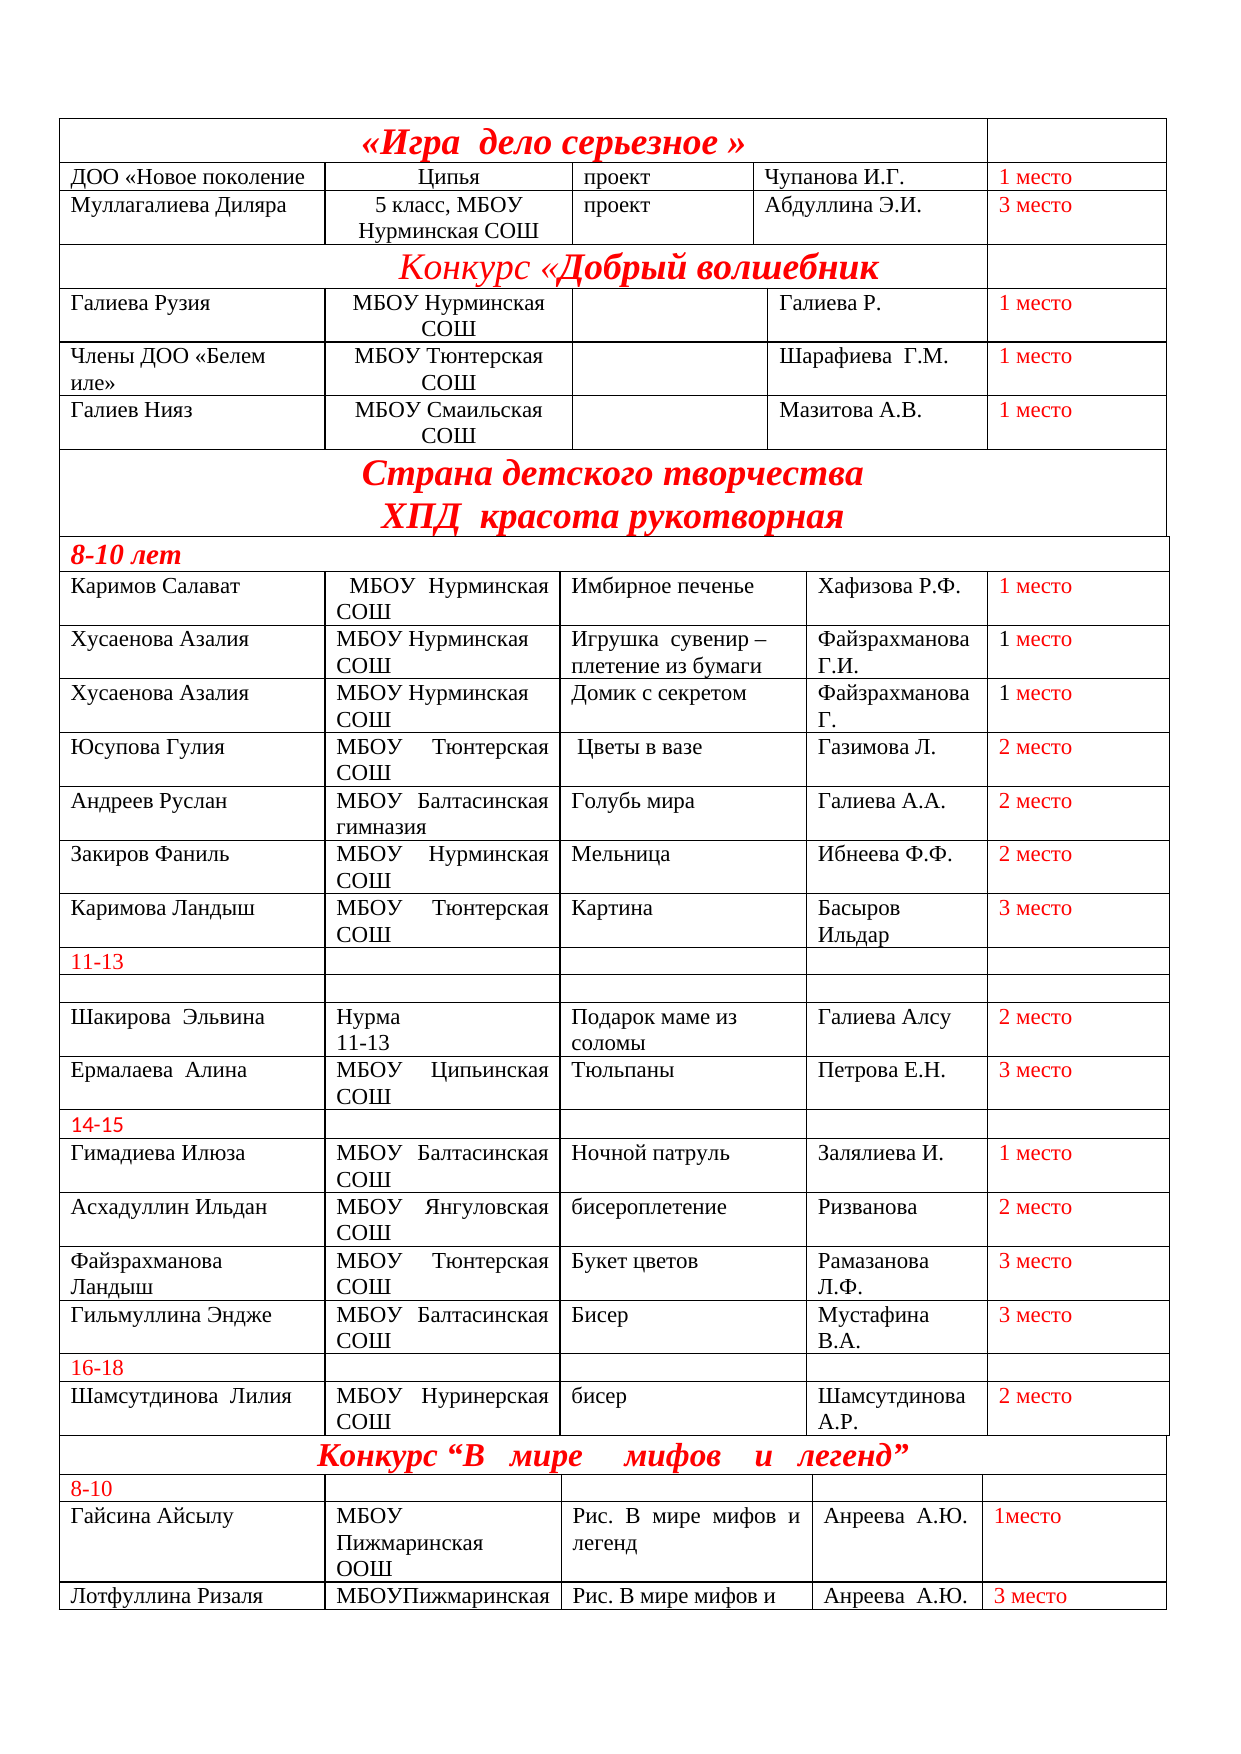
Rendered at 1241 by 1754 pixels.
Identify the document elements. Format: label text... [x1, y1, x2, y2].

table_cell [561, 1110, 806, 1138]
table_cell [813, 1475, 982, 1501]
table_cell МБОУ Тюнтерская СОШ [326, 343, 572, 395]
table_cell Гимадиева Илюза [60, 1139, 324, 1192]
table_cell Ципья [326, 163, 572, 190]
table_cell Имбирное печенье [561, 572, 806, 624]
table_cell Цветы в вазе [561, 733, 806, 786]
table_cell 2 место [988, 1003, 1169, 1056]
table_cell МБОУ Пижмаринская ООШ [326, 1502, 561, 1581]
table_cell Рис. В мире мифов и легенд [562, 1502, 812, 1581]
table_cell Каримов Салават [60, 572, 324, 624]
table_cell 2 место [988, 1193, 1169, 1246]
table_cell [573, 396, 767, 449]
table_cell 3 место [988, 894, 1169, 947]
table_cell Конкурс “В мире мифов и легенд” [60, 1436, 1166, 1474]
table_cell Шакирова Эльвина [60, 1003, 324, 1056]
table_cell [561, 975, 806, 1002]
table_cell Шамсутдинова А.Р. [807, 1382, 987, 1434]
table_cell 3 место [988, 191, 1166, 243]
table_cell Залялиева И. [807, 1139, 987, 1192]
table_cell бисер [561, 1382, 806, 1434]
table_cell Голубь мира [561, 787, 806, 839]
table_cell [988, 245, 1166, 288]
table_cell Муллагалиева Диляра [60, 191, 324, 243]
table_cell Домик с секретом [561, 679, 806, 732]
table_cell Закиров Фаниль [60, 841, 324, 893]
table_cell Игрушка сувенир –плетение из бумаги [561, 626, 806, 678]
table_cell 2 место [988, 733, 1169, 786]
table_cell 3 место [988, 1301, 1169, 1353]
table_cell Подарок маме из соломы [561, 1003, 806, 1056]
table_cell Ибнеева Ф.Ф. [807, 841, 987, 893]
table_cell МБОУ Нурминская СОШ [326, 626, 559, 678]
table_cell Гайсина Айсылу [60, 1502, 324, 1581]
table_cell Мустафина В.А. [807, 1301, 987, 1353]
table_cell МБОУ Нурминская СОШ [326, 289, 572, 341]
table_cell 1 место [988, 626, 1169, 678]
table_cell Андреев Руслан [60, 787, 324, 839]
table_cell [561, 948, 806, 974]
table_cell Хафизова Р.Ф. [807, 572, 987, 624]
table_cell Лотфуллина Ризаля [60, 1583, 324, 1609]
table_cell Страна детского творчества ХПД красота рукотворная [60, 450, 1166, 536]
table_cell Шарафиева Г.М. [768, 343, 987, 395]
table_cell проект [573, 163, 753, 190]
table_cell 14-15 [60, 1110, 324, 1138]
table_cell Члены ДОО «Белем иле» [60, 343, 324, 395]
table_cell Газимова Л. [807, 733, 987, 786]
table_cell Картина [561, 894, 806, 947]
table_cell 8-10 [60, 1475, 324, 1501]
table_cell Анреева А.Ю. [813, 1583, 982, 1609]
table_cell 2 место [988, 1382, 1169, 1434]
table_cell Галиева Алсу [807, 1003, 987, 1056]
table_cell МБОУ Нурминская СОШ [326, 679, 559, 732]
table_cell МБОУ Тюнтерская СОШ [326, 733, 559, 786]
table_cell Нурма 11-13 [326, 1003, 559, 1056]
table_cell Галиева Рузия [60, 289, 324, 341]
table_cell 5 класс, МБОУ Нурминская СОШ [326, 191, 572, 243]
table_cell [988, 1110, 1169, 1138]
table_cell Юсупова Гулия [60, 733, 324, 786]
table_cell МБОУ Тюнтерская СОШ [326, 1247, 559, 1299]
table_cell [326, 948, 559, 974]
table_cell [988, 1354, 1169, 1381]
table_cell 1 место [988, 289, 1166, 341]
table_cell Файзрахманова Г.И. [807, 626, 987, 678]
table_cell МБОУ Тюнтерская СОШ [326, 894, 559, 947]
table_cell Бисер [561, 1301, 806, 1353]
table_cell [326, 1110, 559, 1138]
table_cell МБОУ Ципьинская СОШ [326, 1057, 559, 1109]
table_cell Хусаенова Азалия [60, 626, 324, 678]
table_cell [326, 975, 559, 1002]
table_cell Шамсутдинова Лилия [60, 1382, 324, 1434]
table_cell проект [573, 191, 753, 243]
table_cell [988, 975, 1169, 1002]
table_cell [807, 975, 987, 1002]
table_cell Ночной патруль [561, 1139, 806, 1192]
table_cell ДОО «Новое поколение [60, 163, 324, 190]
table_cell Ризванова [807, 1193, 987, 1246]
table_cell «Игра дело серьезное » [60, 119, 987, 162]
table_cell Каримова Ландыш [60, 894, 324, 947]
table_cell Гильмуллина Эндже [60, 1301, 324, 1353]
table_cell [983, 1475, 1166, 1501]
table_cell 1 место [988, 1139, 1169, 1192]
table_cell [326, 1354, 559, 1381]
table_cell МБОУ Янгуловская СОШ [326, 1193, 559, 1246]
table_cell 1 место [988, 343, 1166, 395]
table_cell 1 место [988, 396, 1166, 449]
table_cell 1 место [988, 679, 1169, 732]
table_cell Петрова Е.Н. [807, 1057, 987, 1109]
table_cell Абдуллина Э.И. [754, 191, 987, 243]
table_cell МБОУ Балтасинская гимназия [326, 787, 559, 839]
table_cell [60, 975, 324, 1002]
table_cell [326, 1583, 561, 1609]
table_cell МБОУ Балтасинская СОШ [326, 1139, 559, 1192]
table_cell Мазитова А.В. [768, 396, 987, 449]
table_cell 2 место [988, 841, 1169, 893]
table_cell 3 место [988, 1247, 1169, 1299]
table_cell [807, 1110, 987, 1138]
table_cell [807, 1354, 987, 1381]
table_cell Чупанова И.Г. [754, 163, 987, 190]
table_cell [988, 119, 1166, 162]
table_cell МБОУ Нуринерская СОШ [326, 1382, 559, 1434]
table_cell Асхадуллин Ильдан [60, 1193, 324, 1246]
table_cell Галиев Нияз [60, 396, 324, 449]
table_cell МБОУ Балтасинская СОШ [326, 1301, 559, 1353]
table_cell [573, 289, 767, 341]
table_cell [326, 1475, 561, 1501]
table_cell Галиева Р. [768, 289, 987, 341]
table_cell 8-10 лет [60, 537, 1169, 571]
table_cell МБОУ Смаильская СОШ [326, 396, 572, 449]
table_cell 2 место [988, 787, 1169, 839]
table_cell Басыров Ильдар [807, 894, 987, 947]
table_cell Хусаенова Азалия [60, 679, 324, 732]
table_cell Тюльпаны [561, 1057, 806, 1109]
table_cell 3 место [983, 1583, 1166, 1609]
table_cell 1место [983, 1502, 1166, 1581]
table_cell Мельница [561, 841, 806, 893]
table_cell 3 место [988, 1057, 1169, 1109]
table_cell [573, 343, 767, 395]
table_cell [562, 1475, 812, 1501]
table_cell МБОУ Нурминская СОШ [326, 572, 559, 624]
table_cell 11-13 [60, 948, 324, 974]
table_cell Файзрахманова Ландыш [60, 1247, 324, 1299]
table_cell 1 место [988, 163, 1166, 190]
table_cell МБОУ Нурминская СОШ [326, 841, 559, 893]
table_cell [988, 948, 1169, 974]
table_cell бисероплетение [561, 1193, 806, 1246]
table_cell Букет цветов [561, 1247, 806, 1299]
table_cell Файзрахманова Г. [807, 679, 987, 732]
table_cell Анреева А.Ю. [813, 1502, 982, 1581]
table_cell [807, 948, 987, 974]
table_cell Галиева А.А. [807, 787, 987, 839]
table_cell Ермалаева Алина [60, 1057, 324, 1109]
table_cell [562, 1583, 812, 1609]
table_cell 1 место [988, 572, 1169, 624]
table_cell [561, 1354, 806, 1381]
table_cell 16-18 [60, 1354, 324, 1381]
table_cell Рамазанова Л.Ф. [807, 1247, 987, 1299]
table_cell Конкурс «Добрый волшебник [60, 245, 987, 288]
